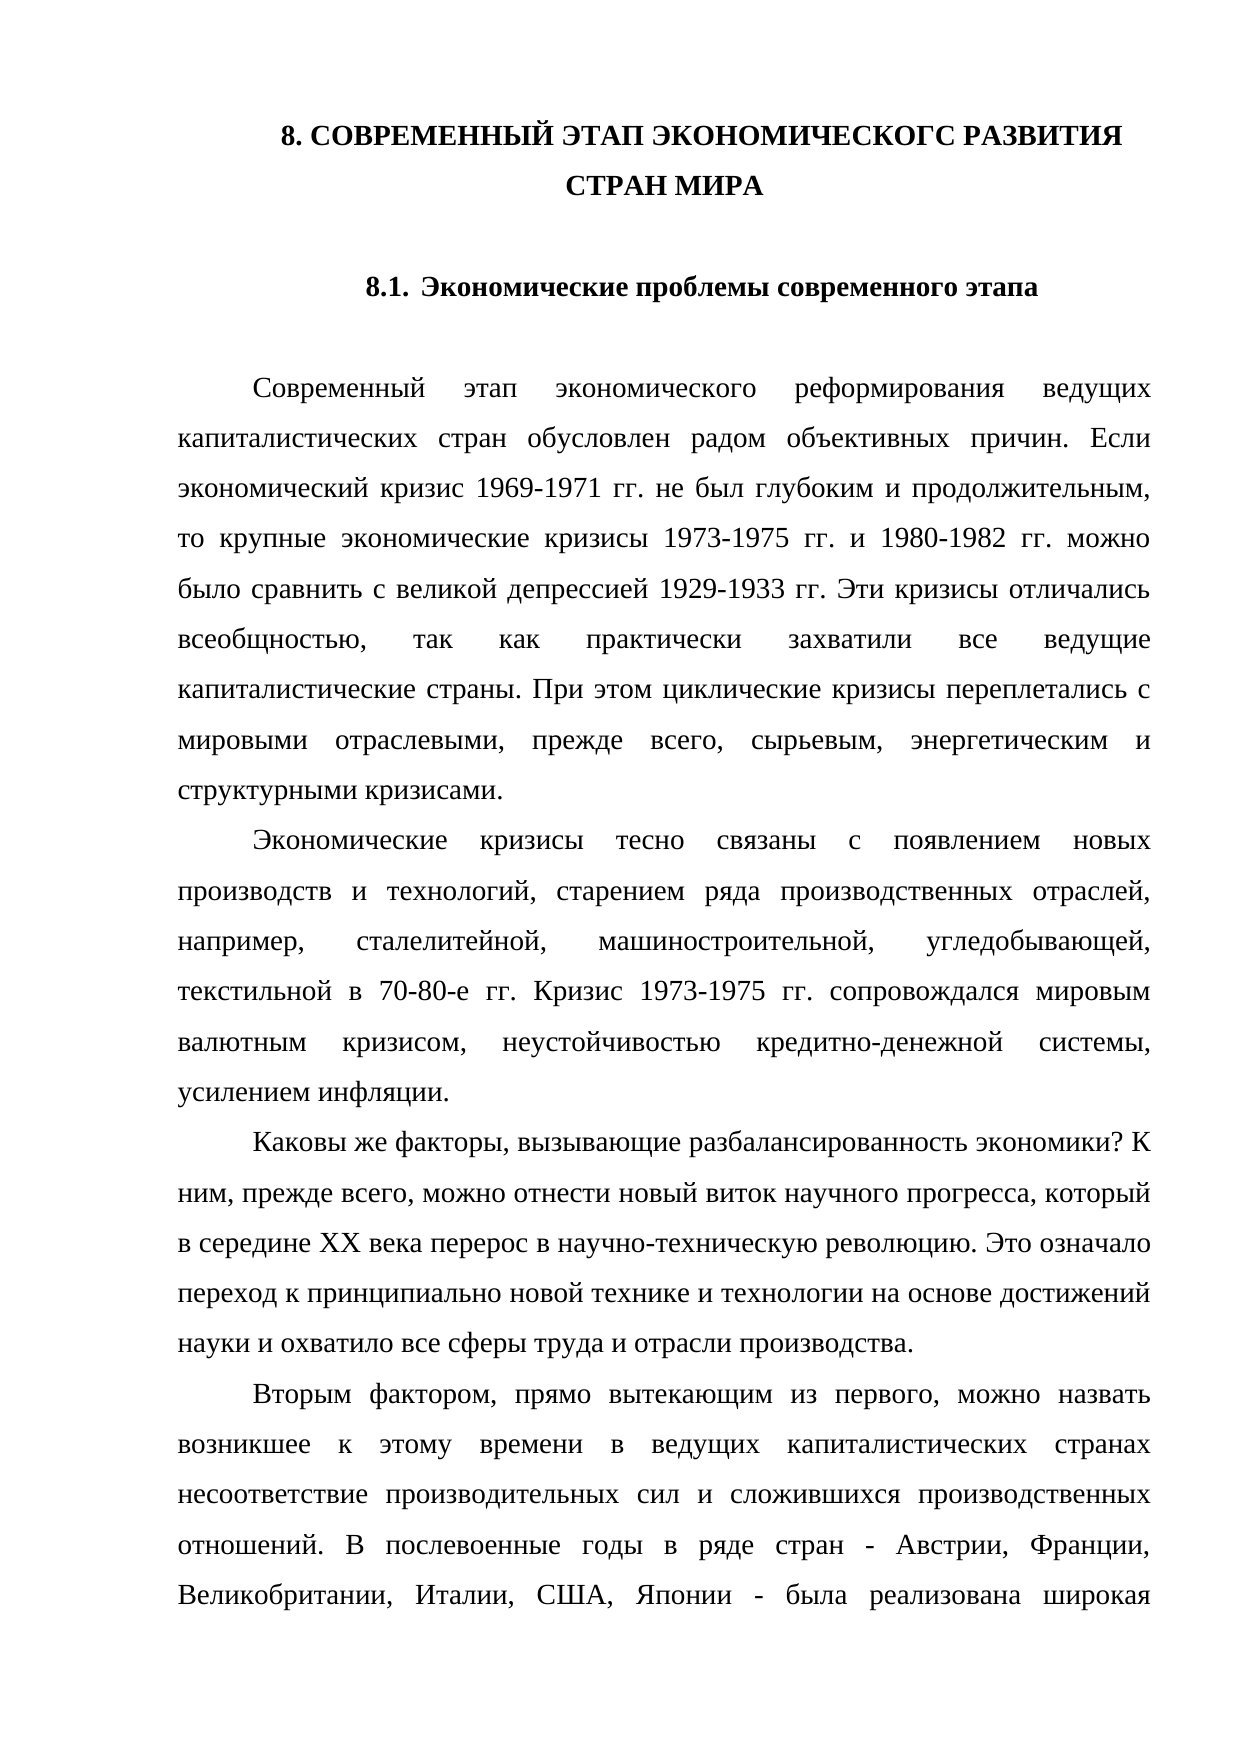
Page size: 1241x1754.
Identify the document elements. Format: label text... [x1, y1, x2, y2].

text Экономические кризисы тесно связаны с появлением новых производств и технологий, старением ряда производственных отраслей, например, сталелитейной, машиностроительной, угледобывающей, текстильной в 70-80-е гг. Кризис 1973-1975 гг. сопровождался мировым валютным кризисом, неустойчивостью кредитно-денежной системы, усилением инфляции. [177, 822, 1152, 1108]
text Современный этап экономического реформирования ведущих капиталистических стран обусловлен радом объективных причин. Если экономический кризис 1969-1971 гг. не был глубоким и продолжительным, то крупные экономические кризисы 1973-1975 гг. и 1980-1982 гг. можно было сравнить с великой депрессией 1929-1933 гг. Эти кризисы отличались всеобщностью, так как практически захватили все ведущие капиталистические страны. При этом циклические кризисы переплетались с мировыми отраслевыми, прежде всего, сырьевым, энергетическим и структурными кризисами. [177, 370, 1152, 806]
text Каковы же факторы, вызывающие разбалансированность экономики? К ним, прежде всего, можно отнести новый виток научного прогресса, который в середине XX века перерос в научно-техническую революцию. Это означало переход к принципиально новой технике и технологии на основе достижений науки и охватило все сферы труда и отрасли производства. [177, 1124, 1152, 1359]
text 8. СОВРЕМЕННЫЙ ЭТАП ЭКОНОМИЧЕСКОГС РАЗВИТИЯ СТРАН МИРА [177, 118, 1152, 202]
text 8.1. Экономические проблемы современного этапа [177, 269, 1152, 303]
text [177, 1376, 1152, 1611]
